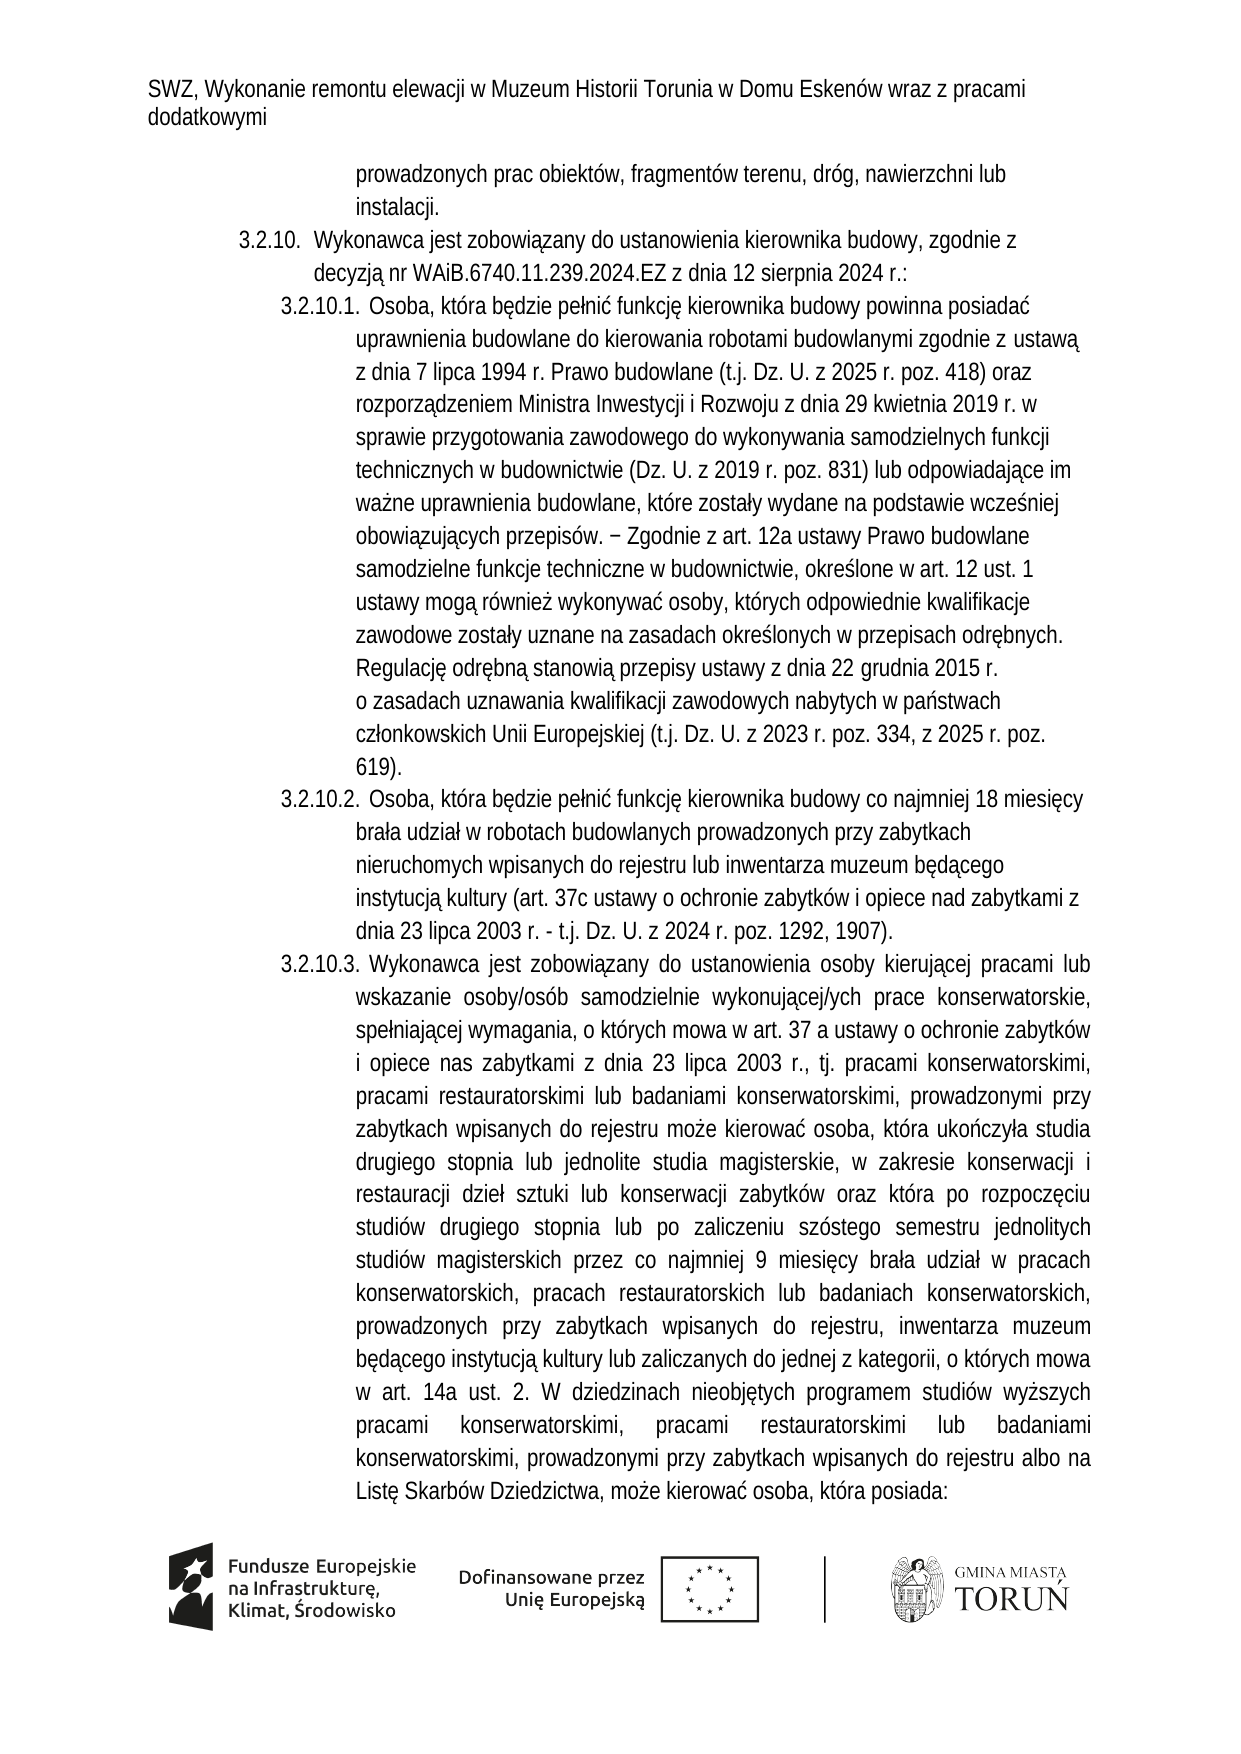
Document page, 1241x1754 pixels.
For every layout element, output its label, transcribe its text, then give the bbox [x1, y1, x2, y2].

picture [147, 1520, 1093, 1653]
list Osoba, która będzie pełnić funkcję kierownika budowy powinna posiadać uprawnienia budowlane do kierowania robotami budowlanymi zgodnie z ustawą z dnia 7 lipca 1994 r. Prawo budowlane (t.j. Dz. U. z 2025 r. poz. 418) oraz rozporządzeniem Ministra Inwestycji i Rozwoju z dnia 29 kwietnia 2019 r. w sprawie przygotowania zawodowego do wykonywania samodzielnych funkcji technicznych w budownictwie (Dz. U. z 2019 r. poz. 831) lub odpowiadające im ważne uprawnienia budowlane, które zostały wydane na podstawie wcześniej obowiązujących przepisów. − Zgodnie z art. 12a ustawy Prawo budowlane samodzielne funkcje techniczne w budownictwie, określone w art. 12 ust. 1 ustawy mogą również wykonywać osoby, których odpowiednie kwalifikacje zawodowe zostały uznane na zasadach określonych w przepisach odrębnych. Regulację odrębną stanowią przepisy ustawy z dnia 22 grudnia 2015 r. o zasadach uznawania kwalifikacji zawodowych nabytych w państwach członkowskich Unii Europejskiej (t.j. Dz. U. z 2023 r. poz. 334, z 2025 r. poz. 619). [281, 291, 1093, 780]
list Wykonawca jest zobowiązany do ustanowienia osoby kierującej pracami lub wskazanie osoby/osób samodzielnie wykonującej/ych prace konserwatorskie, spełniającej wymagania, o których mowa w art. 37 a ustawy o ochronie zabytków i opiece nas zabytkami z dnia 23 lipca 2003 r., tj. pracami konserwatorskimi, pracami restauratorskimi lub badaniami konserwatorskimi, prowadzonymi przy zabytkach wpisanych do rejestru może kierować osoba, która ukończyła studia drugiego stopnia lub jednolite studia magisterskie, w zakresie konserwacji i restauracji dzieł sztuki lub konserwacji zabytków oraz która po rozpoczęciu studiów drugiego stopnia lub po zaliczeniu szóstego semestru jednolitych studiów magisterskich przez co najmniej 9 miesięcy brała udział w pracach konserwatorskich, pracach restauratorskich lub badaniach konserwatorskich, prowadzonych przy zabytkach wpisanych do rejestru, inwentarza muzeum będącego instytucją kultury lub zaliczanych do jednej z kategorii, o których mowa w art. 14a ust. 2. W dziedzinach nieobjętych programem studiów wyższych pracami konserwatorskimi, pracami restauratorskimi lub badaniami konserwatorskimi, prowadzonymi przy zabytkach wpisanych do rejestru albo na Listę Skarbów Dziedzictwa, może kierować osoba, która posiada: [281, 949, 1093, 1504]
list Wykonawca jest zobowiązany do ustanowienia kierownika budowy, zgodnie z decyzją nr WAiB.6740.11.239.2024.EZ z dnia 12 sierpnia 2024 r.: [238, 225, 1093, 286]
list Osoba, która będzie pełnić funkcję kierownika budowy co najmniej 18 miesięcy brała udział w robotach budowlanych prowadzonych przy zabytkach nieruchomych wpisanych do rejestru lub inwentarza muzeum będącego instytucją kultury (art. 37c ustawy o ochronie zabytków i opiece nad zabytkami z dnia 23 lipca 2003 r. - t.j. Dz. U. z 2024 r. poz. 1292, 1907). [281, 784, 1093, 945]
